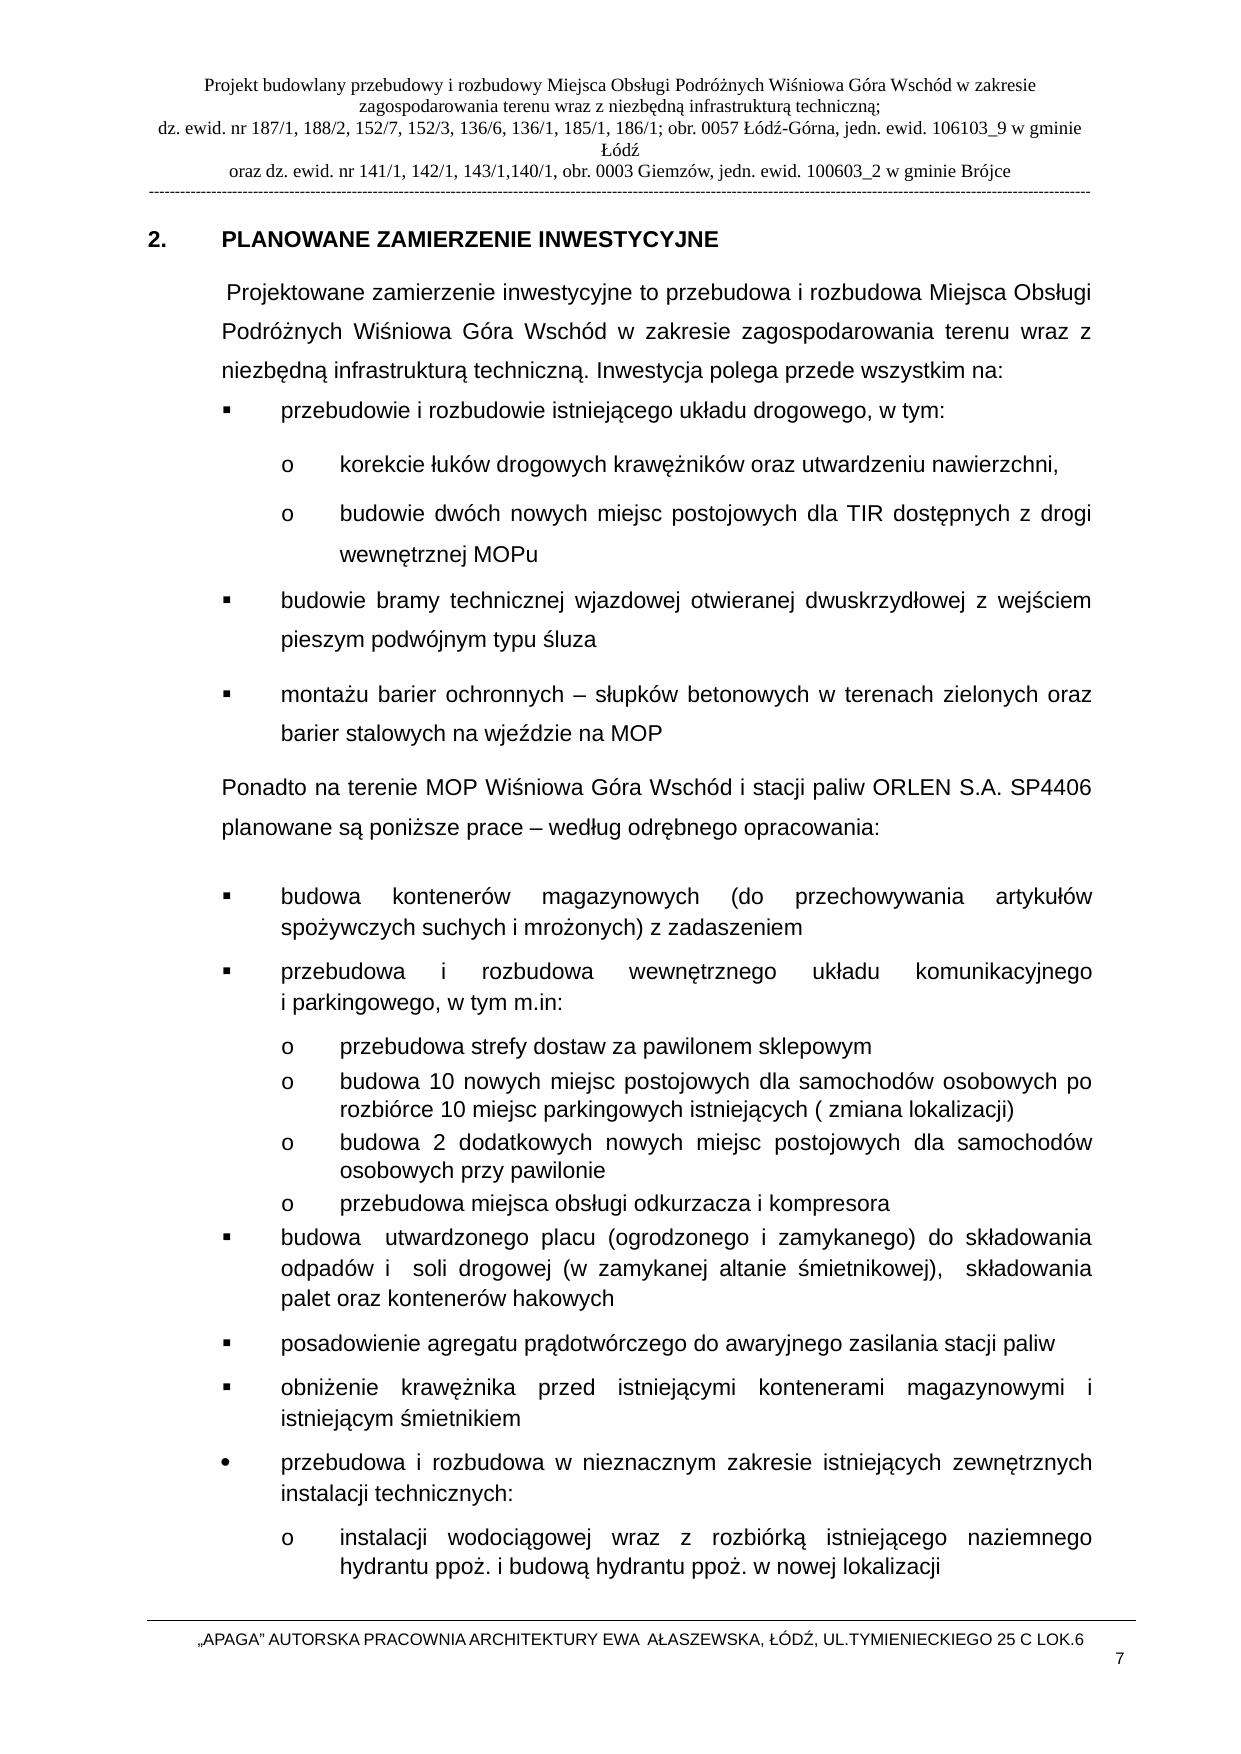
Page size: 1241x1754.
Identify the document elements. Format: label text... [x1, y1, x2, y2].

text Projektowane zamierzenie inwestycyjne to przebudowa i rozbudowa Miejsca Obsługi Podróżnych Wiśniowa Góra Wschód w zakresie zagospodarowania terenu wraz z niezbędną infrastrukturą techniczną. Inwestycja polega przede wszystkim na: [162, 278, 1093, 384]
list korekcie łuków drogowych krawężników oraz utwardzeniu nawierzchni, [281, 451, 1093, 479]
list przebudowa i rozbudowa wewnętrznego układu komunikacyjnego i parkingowego, w tym m.in: [221, 958, 1093, 1015]
list budowie dwóch nowych miejsc postojowych dla TIR dostępnych z drogi wewnętrznej MOPu [281, 500, 1093, 568]
list instalacji wodociągowej wraz z rozbiórką istniejącego naziemnego hydrantu ppoż. i budową hydrantu ppoż. w nowej lokalizacji [281, 1524, 1093, 1579]
list budowa 10 nowych miejsc postojowych dla samochodów osobowych po rozbiórce 10 miejsc parkingowych istniejących ( zmiana lokalizacji) [281, 1068, 1093, 1122]
list budowie bramy technicznej wjazdowej otwieranej dwuskrzydłowej z wejściem pieszym podwójnym typu śluza [221, 587, 1093, 653]
list przebudowa miejsca obsługi odkurzacza i kompresora [281, 1190, 1093, 1218]
list budowa utwardzonego placu (ogrodzonego i zamykanego) do składowania odpadów i soli drogowej (w zamykanej altanie śmietnikowej), składowania palet oraz kontenerów hakowych [221, 1224, 1093, 1311]
list przebudowa i rozbudowa w nieznacznym zakresie istniejących zewnętrznych instalacji technicznych: [221, 1449, 1093, 1506]
list montażu barier ochronnych – słupków betonowych w terenach zielonych oraz barier stalowych na wjeździe na MOP [221, 681, 1093, 746]
text Ponadto na terenie MOP Wiśniowa Góra Wschód i stacji paliw ORLEN S.A. SP4406 planowane są poniższe prace – według odrębnego opracowania: [221, 774, 1093, 840]
list obniżenie krawężnika przed istniejącymi kontenerami magazynowymi i istniejącym śmietnikiem [221, 1374, 1093, 1431]
list posadowienie agregatu prądotwórczego do awaryjnego zasilania stacji paliw [221, 1329, 1093, 1356]
list przebudowie i rozbudowie istniejącego układu drogowego, w tym: [221, 397, 1093, 423]
list przebudowa strefy dostaw za pawilonem sklepowym [281, 1033, 1093, 1062]
list budowa 2 dodatkowych nowych miejsc postojowych dla samochodów osobowych przy pawilonie [281, 1129, 1093, 1183]
text 2. PLANOWANE ZAMIERZENIE INWESTYCYJNE [148, 226, 1093, 252]
list budowa kontenerów magazynowych (do przechowywania artykułów spożywczych suchych i mrożonych) z zadaszeniem [221, 883, 1093, 940]
